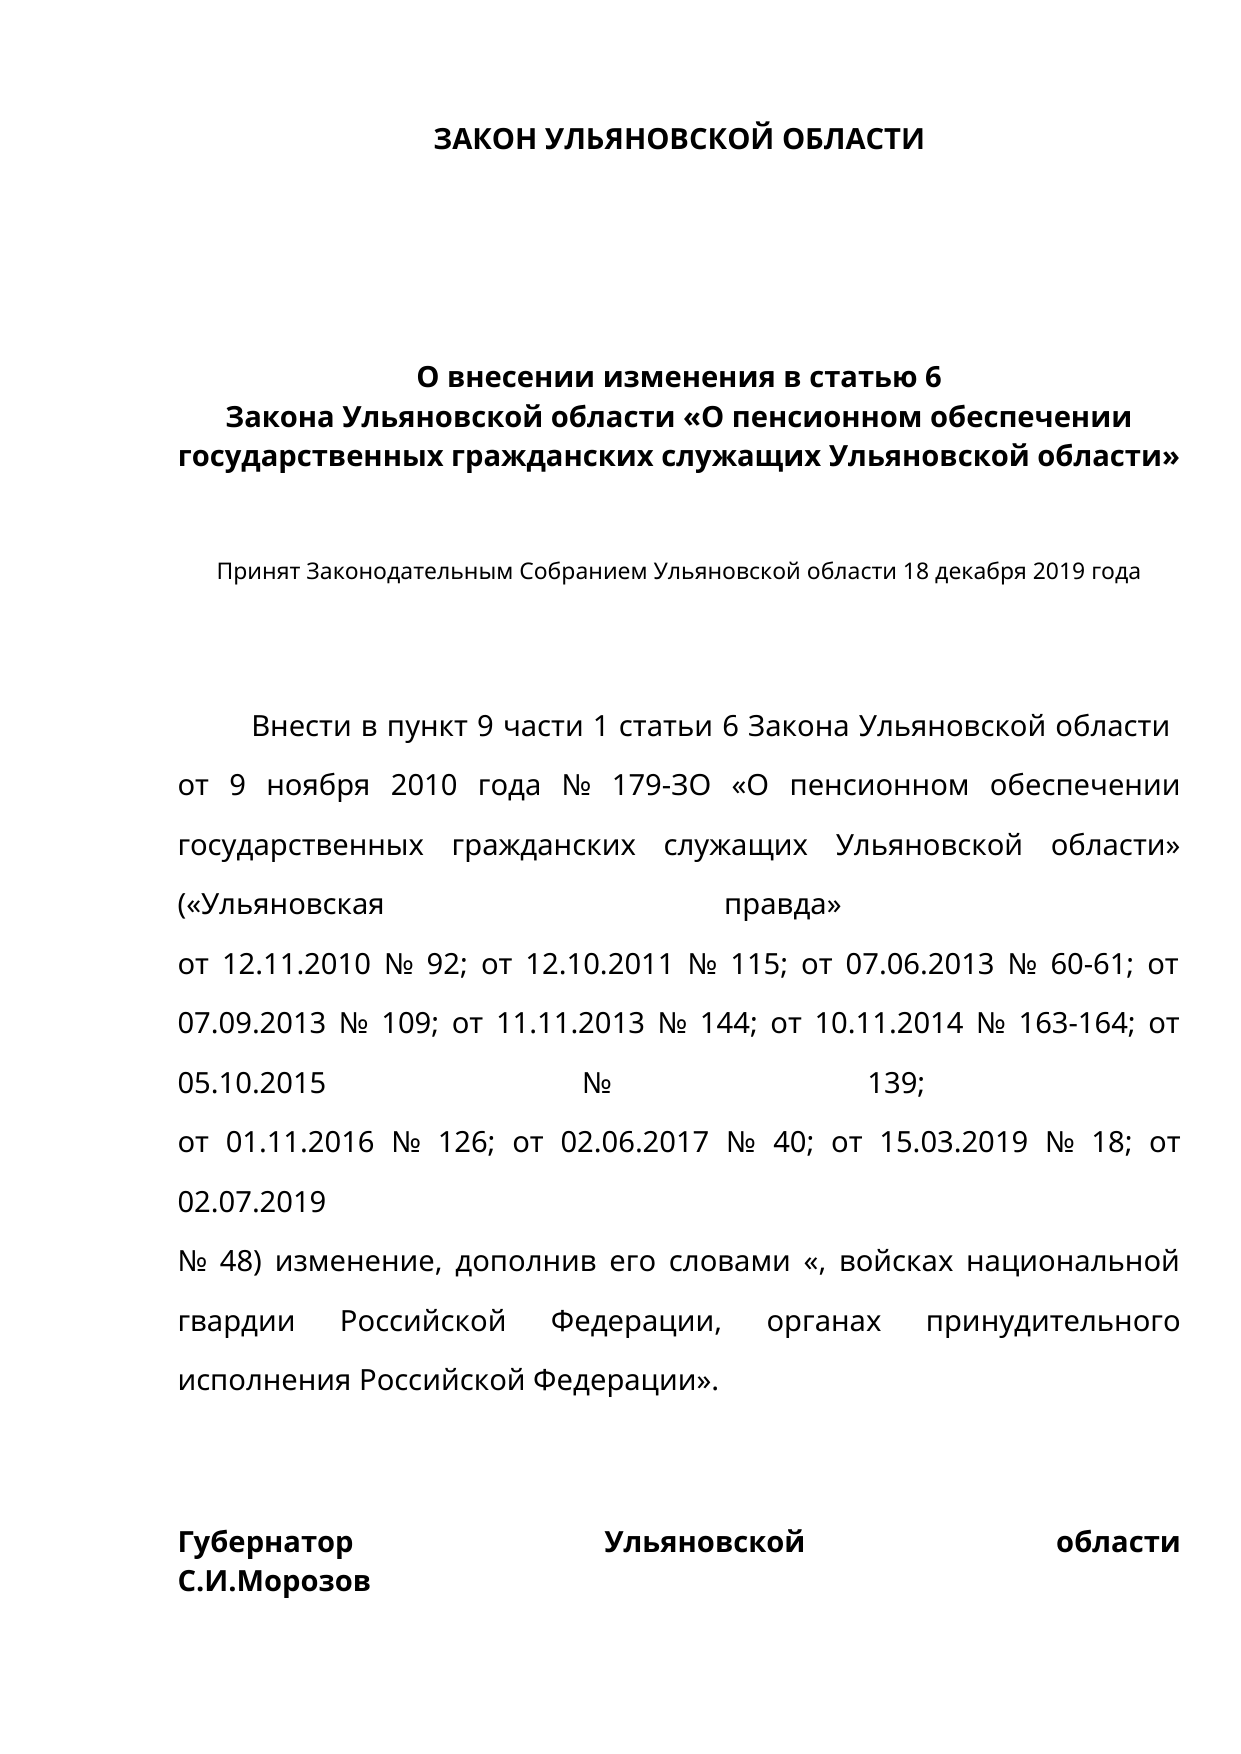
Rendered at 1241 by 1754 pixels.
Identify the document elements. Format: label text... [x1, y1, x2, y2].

title О внесении изменения в статью 6 [177, 356, 1181, 396]
title Закона Ульяновской области «О пенсионном обеспечении государственных гражданских служащих Ульяновской области» [177, 396, 1181, 475]
title ЗАКОН УЛЬЯНОВСКОЙ ОБЛАСТИ [177, 118, 1181, 158]
text Внести в пункт 9 части 1 статьи 6 Закона Ульяновской области от 9 ноября 2010 года № 179-ЗО «О пенсионном обеспечении государственных гражданских служащих Ульяновской области» («Ульяновская правда» от 12.11.2010 № 92; от 12.10.2011 № 115; от 07.06.2013 № 60-61; от 07.09.2013 № 109; от 11.11.2013 № 144; от 10.11.2014 № 163-164; от 05.10.2015 № 139; от 01.11.2016 № 126; от 02.06.2017 № 40; от 15.03.2019 № 18; от 02.07.2019 № 48) изменение, дополнив его словами «, войсках национальной гвардии Российской Федерации, органах принудительного исполнения Российской Федерации». [177, 705, 1181, 1399]
text Губернатор Ульяновской области С.И.Морозов [177, 1521, 1181, 1600]
text Принят Законодательным Собранием Ульяновской области 18 декабря 2019 года [177, 555, 1181, 586]
